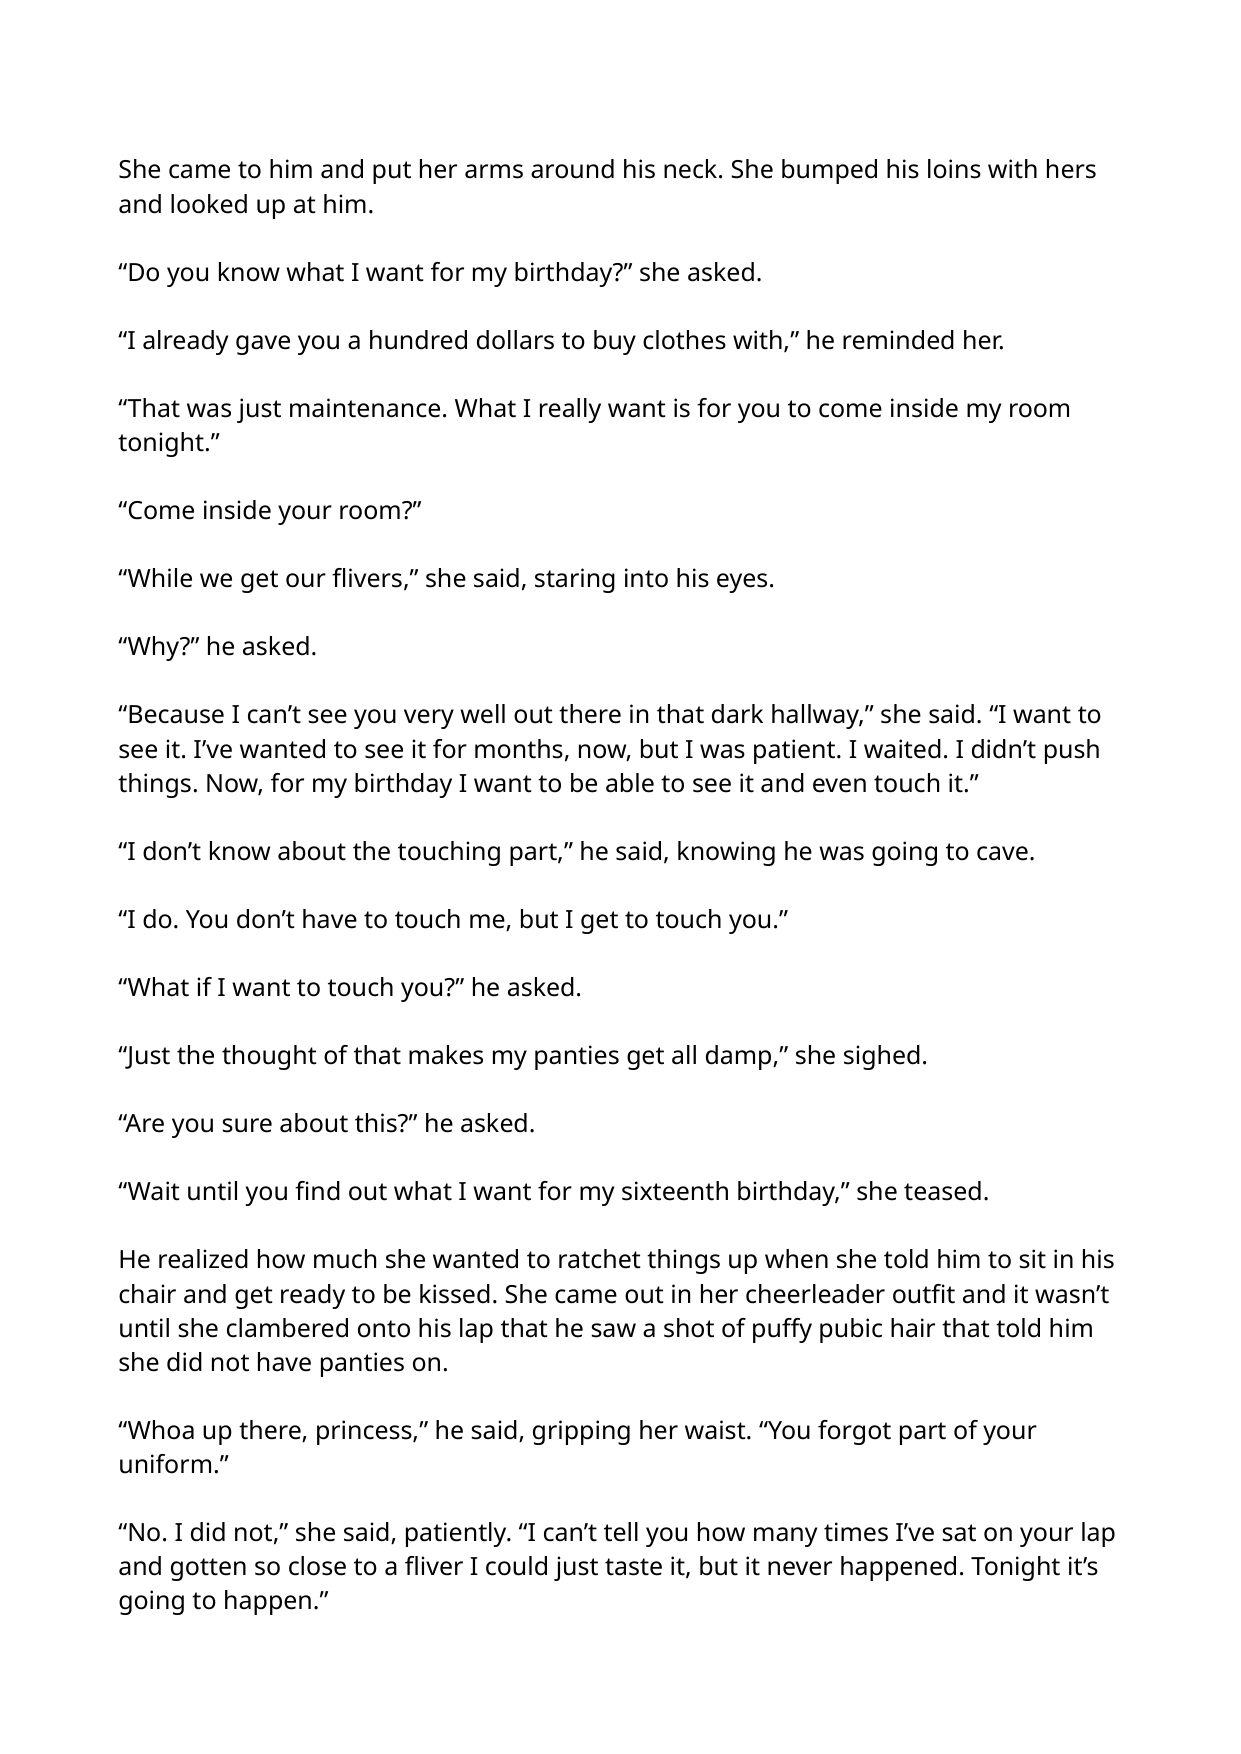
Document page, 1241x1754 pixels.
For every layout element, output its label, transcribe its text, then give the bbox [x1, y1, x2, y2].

text “Because I can’t see you very well out there in that dark hallway,” she said. “I want to see it. I’ve wanted to see it for months, now, but I was patient. I waited. I didn’t push things. Now, for my birthday I want to be able to see it and even touch it.” [118, 697, 1122, 799]
text He realized how much she wanted to ratchet things up when she told him to sit in his chair and get ready to be kissed. She came out in her cheerleader outfit and it wasn’t until she clambered onto his lap that he saw a shot of puffy pubic hair that told him she did not have panties on. [118, 1242, 1122, 1378]
text “Just the thought of that makes my panties get all damp,” she sighed. [118, 1038, 1122, 1072]
text “No. I did not,” she said, patiently. “I can’t tell you how many times I’ve sat on your lap and gotten so close to a fliver I could just taste it, but it never happened. Tonight it’s going to happen.” [118, 1515, 1122, 1617]
text “What if I want to touch you?” he asked. [118, 970, 1122, 1004]
text “Do you know what I want for my birthday?” she asked. [118, 254, 1122, 288]
text “Why?” he asked. [118, 629, 1122, 663]
text She came to him and put her arms around his neck. She bumped his loins with hers and looked up at him. [118, 152, 1122, 220]
text “I don’t know about the touching part,” he said, knowing he was going to cave. [118, 833, 1122, 867]
text “While we get our flivers,” she said, staring into his eyes. [118, 561, 1122, 595]
text “I do. You don’t have to touch me, but I get to touch you.” [118, 902, 1122, 936]
text “Come inside your room?” [118, 493, 1122, 527]
text “Whoa up there, princess,” he said, gripping her waist. “You forgot part of your uniform.” [118, 1412, 1122, 1481]
text “That was just maintenance. What I really want is for you to come inside my room tonight.” [118, 391, 1122, 459]
text “Are you sure about this?” he asked. [118, 1106, 1122, 1140]
text “Wait until you find out what I want for my sixteenth birthday,” she teased. [118, 1174, 1122, 1208]
text “I already gave you a hundred dollars to buy clothes with,” he reminded her. [118, 322, 1122, 357]
